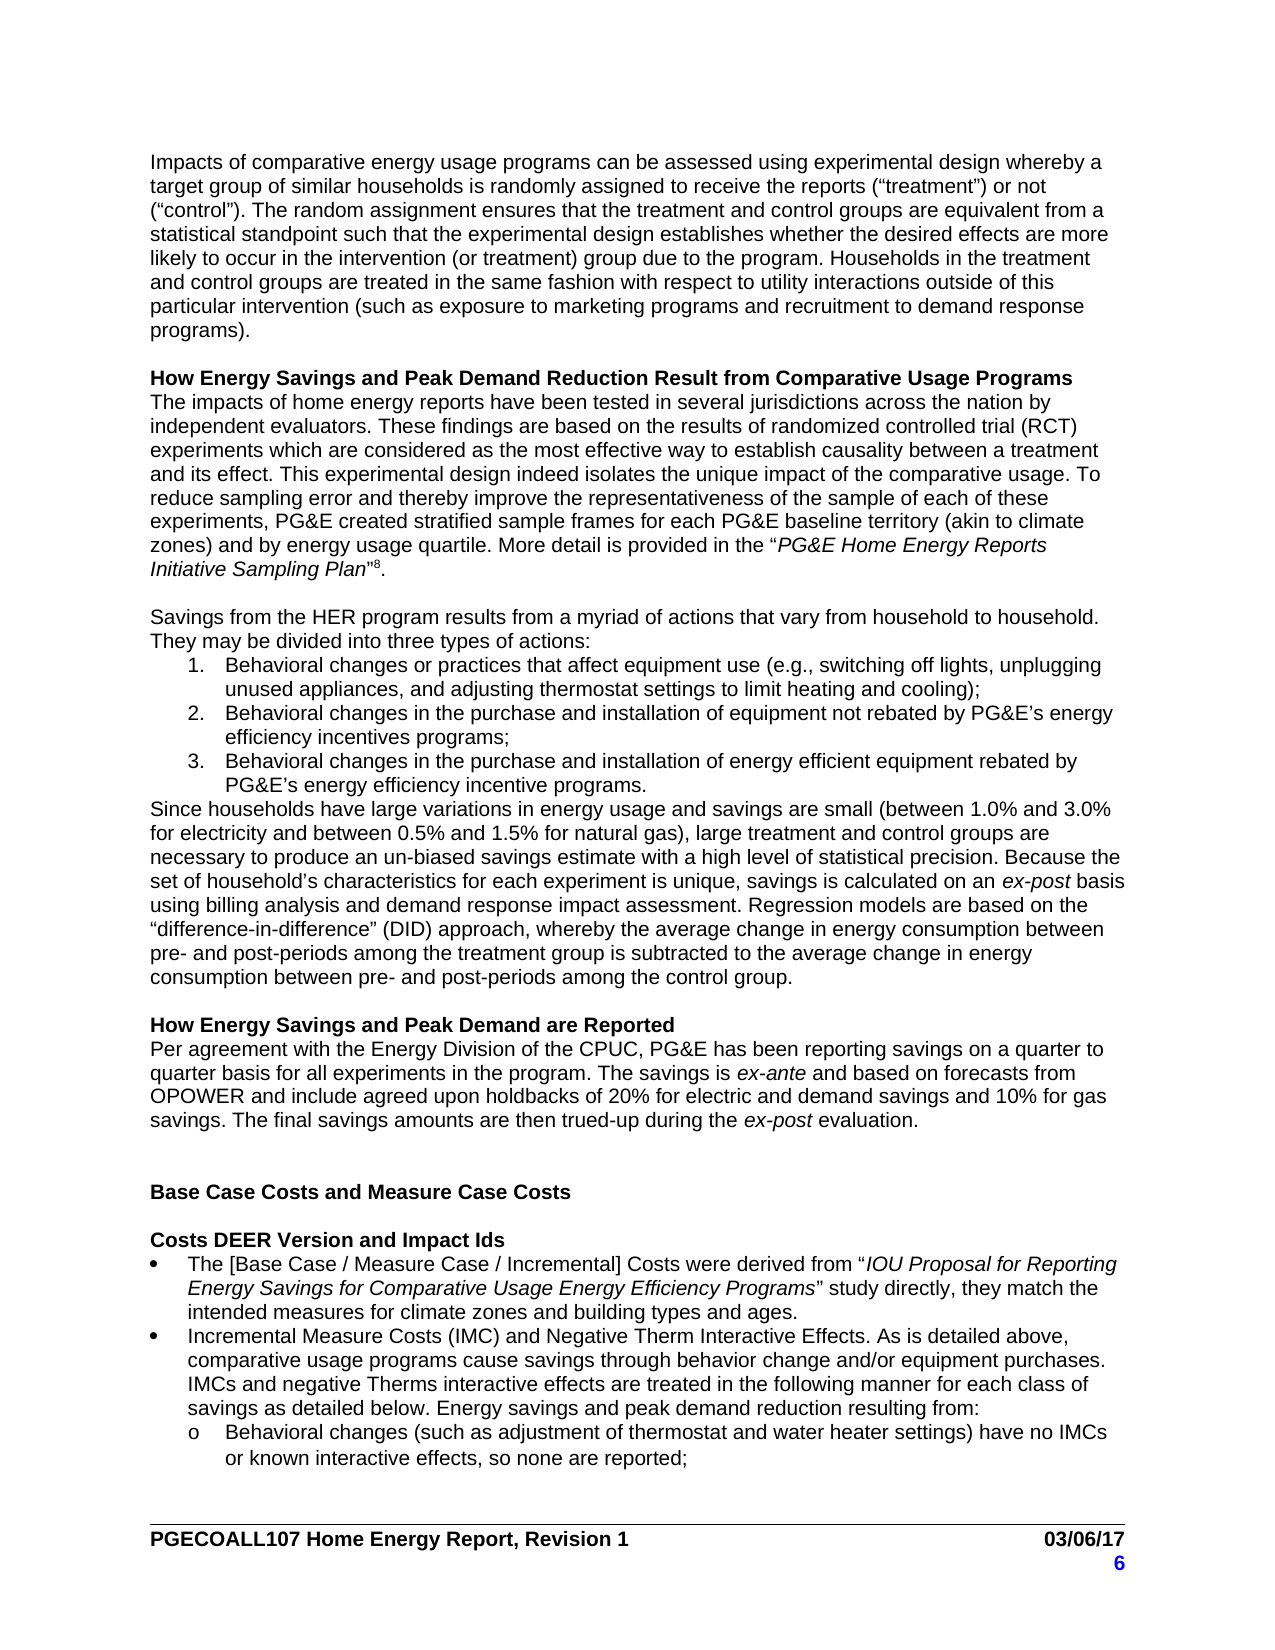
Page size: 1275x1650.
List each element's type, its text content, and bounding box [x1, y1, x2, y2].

text How Energy Savings and Peak Demand Reduction Result from Comparative Usage Programs [150, 366, 1125, 389]
list Behavioral changes in the purchase and installation of energy efficient equipment rebated by PG&E’s energy efficiency incentive programs. [187, 749, 1125, 797]
list The [Base Case / Measure Case / Incremental] Costs were derived from “IOU Proposal for Reporting Energy Savings for Comparative Usage Energy Efficiency Programs” study directly, they match the intended measures for climate zones and building types and ages. [150, 1252, 1125, 1324]
list Behavioral changes (such as adjustment of thermostat and water heater settings) have no IMCs or known interactive effects, so none are reported; [187, 1420, 1125, 1470]
text The impacts of home energy reports have been tested in several jurisdictions across the nation by independent evaluators. These findings are based on the results of randomized controlled trial (RCT) experiments which are considered as the most effective way to establish causality between a treatment and its effect. This experimental design indeed isolates the unique impact of the comparative usage. To reduce sampling error and thereby improve the representativeness of the sample of each of these experiments, PG&E created stratified sample frames for each PG&E baseline territory (akin to climate zones) and by energy usage quartile. More detail is provided in the “PG&E Home Energy Reports Initiative Sampling Plan”8. [150, 389, 1125, 581]
list Incremental Measure Costs (IMC) and Negative Therm Interactive Effects. As is detailed above, comparative usage programs cause savings through behavior change and/or equipment purchases. IMCs and negative Therms interactive effects are treated in the following manner for each class of savings as detailed below. Energy savings and peak demand reduction resulting from: [150, 1324, 1125, 1420]
text Impacts of comparative energy usage programs can be assessed using experimental design whereby a target group of similar households is randomly assigned to receive the reports (“treatment”) or not (“control”). The random assignment ensures that the treatment and control groups are equivalent from a statistical standpoint such that the experimental design establishes whether the desired effects are more likely to occur in the intervention (or treatment) group due to the program. Households in the treatment and control groups are treated in the same fashion with respect to utility interactions outside of this particular intervention (such as exposure to marketing programs and recruitment to demand response programs). [150, 150, 1125, 342]
list Behavioral changes or practices that affect equipment use (e.g., switching off lights, unplugging unused appliances, and adjusting thermostat settings to limit heating and cooling); [187, 653, 1125, 701]
text Savings from the HER program results from a myriad of actions that vary from household to household. They may be divided into three types of actions: [150, 605, 1125, 653]
text Costs DEER Version and Impact Ids [150, 1228, 1125, 1252]
text Since households have large variations in energy usage and savings are small (between 1.0% and 3.0% for electricity and between 0.5% and 1.5% for natural gas), large treatment and control groups are necessary to produce an un-biased savings estimate with a high level of statistical precision. Because the set of household’s characteristics for each experiment is unique, savings is calculated on an ex-post basis using billing analysis and demand response impact assessment. Regression models are based on the “difference-in-difference” (DID) approach, whereby the average change in energy consumption between pre- and post-periods among the treatment group is subtracted to the average change in energy consumption between pre- and post-periods among the control group. [150, 797, 1125, 988]
text Per agreement with the Energy Division of the CPUC, PG&E has been reporting savings on a quarter to quarter basis for all experiments in the program. The savings is ex-ante and based on forecasts from OPOWER and include agreed upon holdbacks of 20% for electric and demand savings and 10% for gas savings. The final savings amounts are then trued-up during the ex-post evaluation. [150, 1036, 1125, 1132]
text Base Case Costs and Measure Case Costs [150, 1180, 1125, 1204]
text How Energy Savings and Peak Demand are Reported [150, 1012, 1125, 1036]
list Behavioral changes in the purchase and installation of equipment not rebated by PG&E’s energy efficiency incentives programs; [187, 701, 1125, 749]
